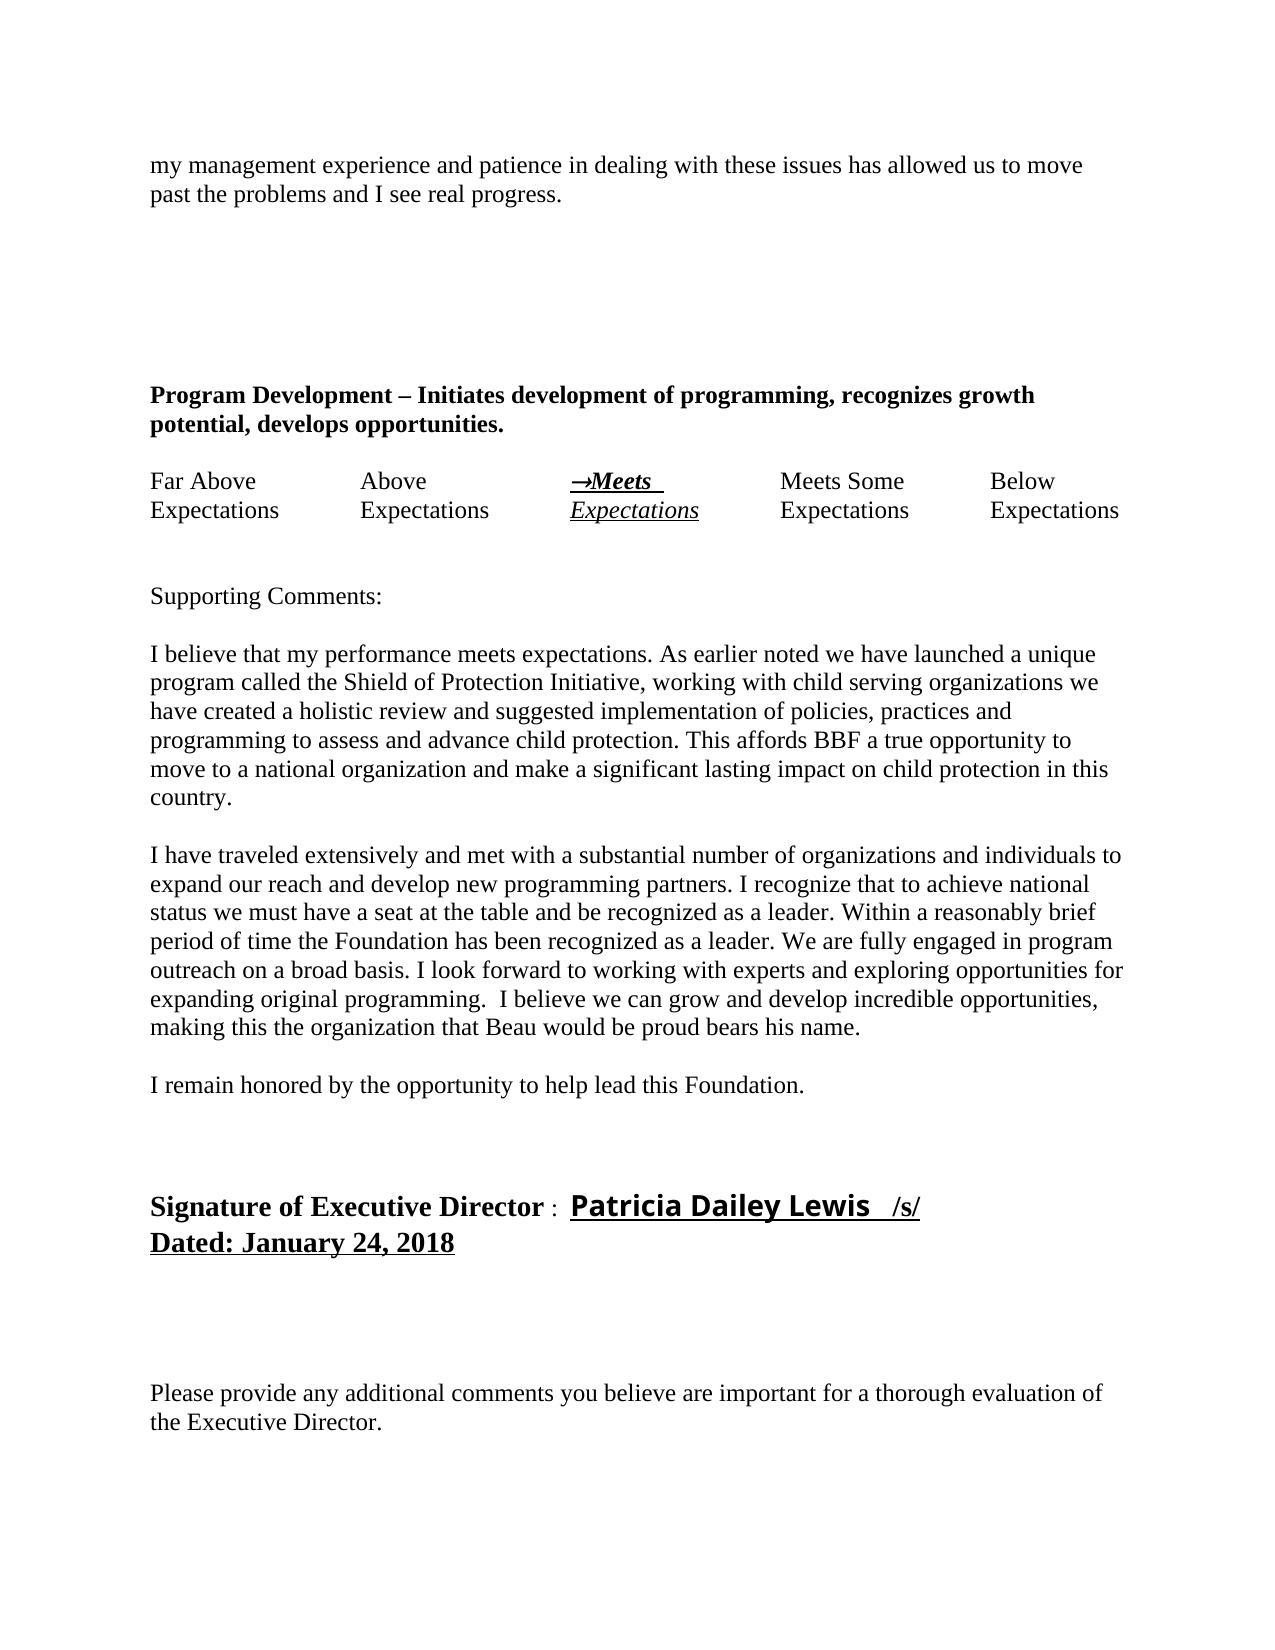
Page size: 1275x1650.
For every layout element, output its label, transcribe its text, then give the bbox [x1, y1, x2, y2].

text Below Expectations [990, 466, 1125, 524]
text Above Expectations [360, 466, 495, 524]
text I remain honored by the opportunity to help lead this Foundation. [150, 1070, 1125, 1099]
text Please provide any additional comments you believe are important for a thorough evaluation of the Executive Director. [150, 1378, 1125, 1436]
text Signature of Executive Director : Patricia Dailey Lewis /s/ [150, 1185, 1125, 1225]
text I believe that my performance meets expectations. As earlier noted we have launched a unique program called the Shield of Protection Initiative, working with child serving organizations we have created a holistic review and suggested implementation of policies, practices and programming to assess and advance child protection. This affords BBF a true opportunity to move to a national organization and make a significant lasting impact on child protection in this country. [150, 639, 1125, 811]
text Program Development – Initiates development of programming, recognizes growth potential, develops opportunities. [150, 380, 1125, 437]
text Far Above Expectations [150, 466, 285, 524]
text Meets Some Expectations [780, 466, 915, 524]
text Meets Expectations [570, 466, 705, 524]
text Dated: January 24, 2018 [150, 1225, 1125, 1258]
text Supporting Comments: [150, 581, 1125, 610]
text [150, 150, 1125, 207]
text I have traveled extensively and met with a substantial number of organizations and individuals to expand our reach and develop new programming partners. I recognize that to achieve national status we must have a seat at the table and be recognized as a leader. Within a reasonably brief period of time the Foundation has been recognized as a leader. We are fully engaged in program outreach on a broad basis. I look forward to working with experts and exploring opportunities for expanding original programming. I believe we can grow and develop incredible opportunities, making this the organization that Beau would be proud bears his name. [150, 840, 1125, 1041]
